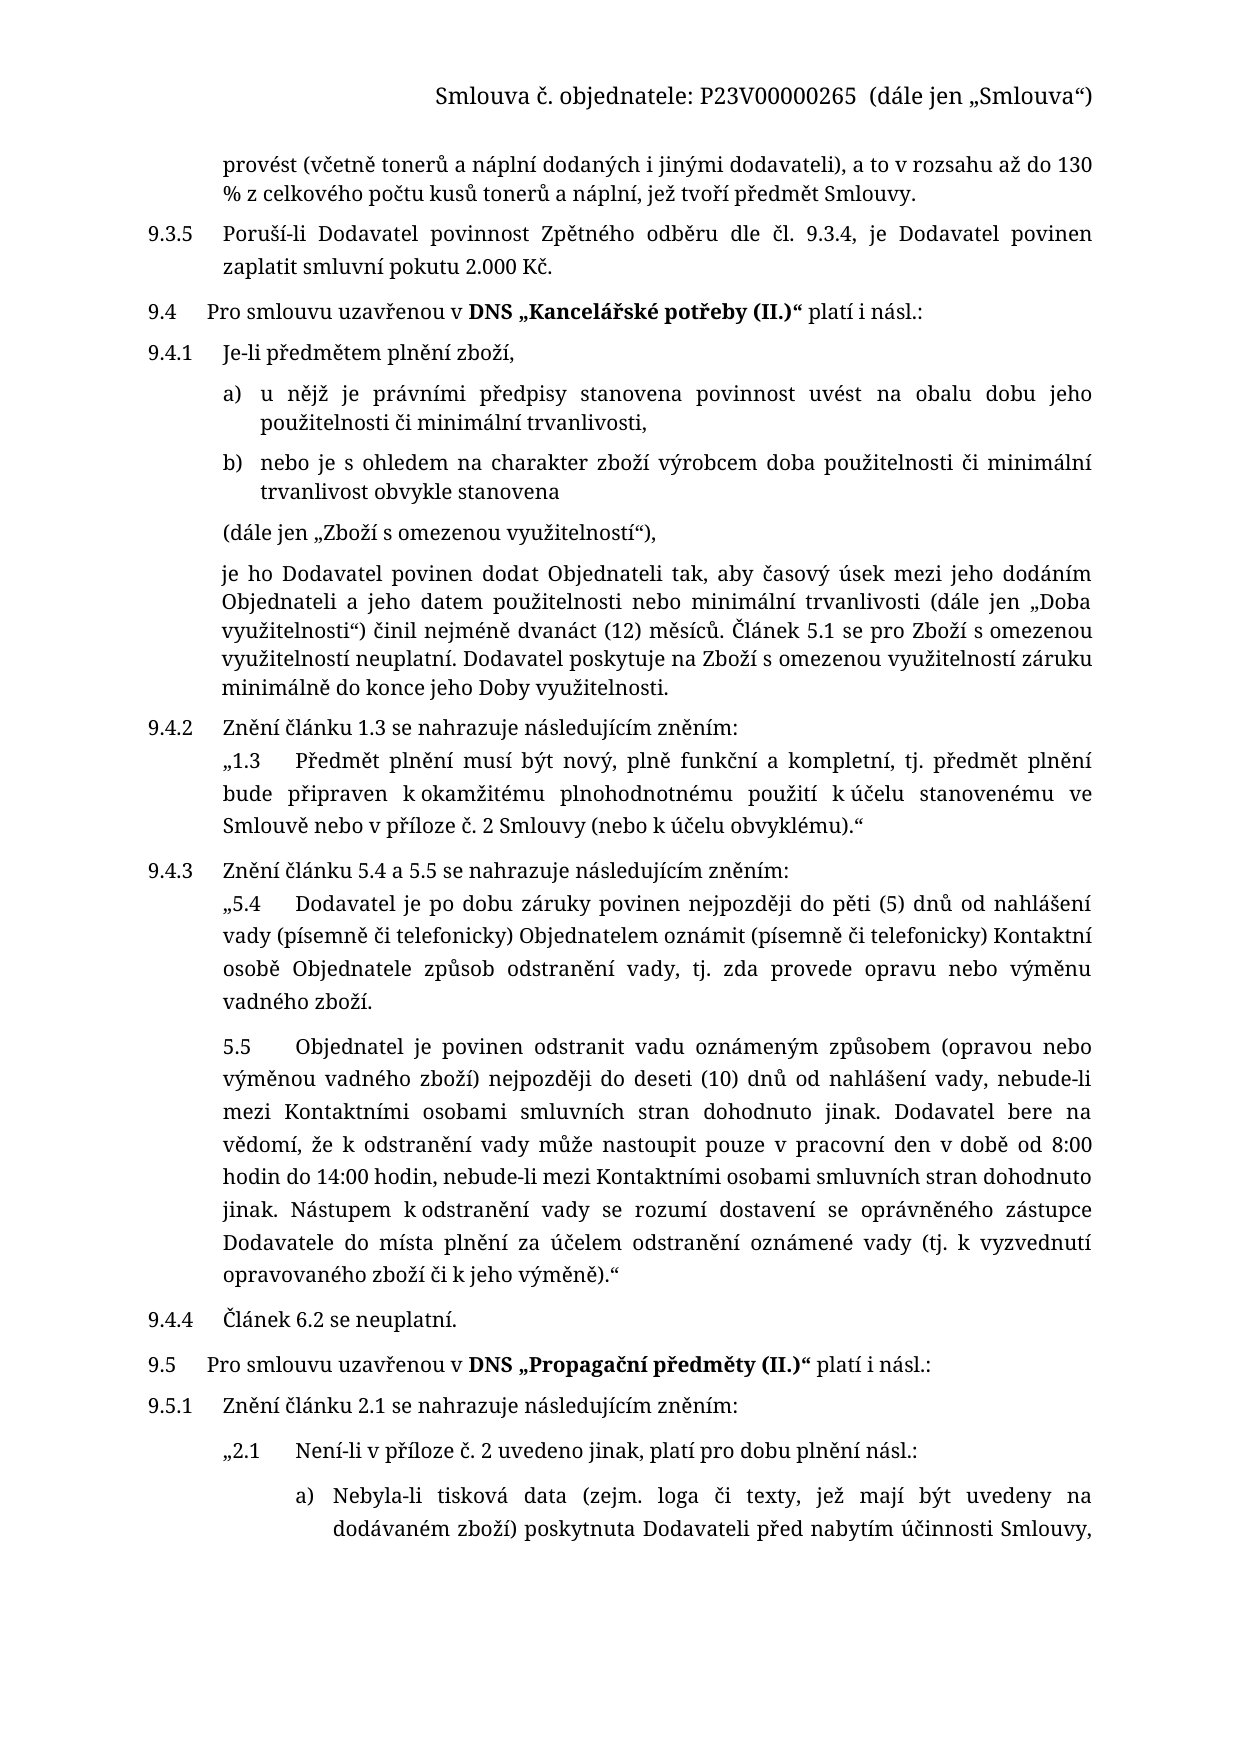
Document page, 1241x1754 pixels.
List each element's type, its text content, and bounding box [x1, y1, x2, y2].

list „2.1 Není-li v příloze č. 2 uvedeno jinak, platí pro dobu plnění násl.: [223, 1436, 1093, 1465]
text (dále jen „Zboží s omezenou využitelností“), [223, 518, 1093, 546]
list nebo je s ohledem na charakter zboží výrobcem doba použitelnosti či minimální trvanlivost obvykle stanovena [223, 448, 1093, 505]
list Pro smlouvu uzavřenou v DNS „Kancelářské potřeby (II.)“ platí i násl.: [148, 297, 1093, 326]
list u nějž je právními předpisy stanovena povinnost uvést na obalu dobu jeho použitelnosti či minimální trvanlivosti, [223, 379, 1093, 436]
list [148, 150, 1093, 207]
list Poruší-li Dodavatel povinnost Zpětného odběru dle čl. 9.3.4, je Dodavatel povinen zaplatit smluvní pokutu 2.000 Kč. [148, 219, 1093, 281]
list Pro smlouvu uzavřenou v DNS „Propagační předměty (II.)“ platí i násl.: [148, 1350, 1093, 1379]
text je ho Dodavatel povinen dodat Objednateli tak, aby časový úsek mezi jeho dodáním Objednateli a jeho datem použitelnosti nebo minimální trvanlivosti (dále jen „Doba využitelnosti“) činil nejméně dvanáct (12) měsíců. Článek 5.1 se pro Zboží s omezenou využitelností neuplatní. Dodavatel poskytuje na Zboží s omezenou využitelností záruku minimálně do konce jeho Doby využitelnosti. [221, 559, 1093, 701]
list Článek 6.2 se neuplatní. [148, 1305, 1093, 1334]
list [295, 1482, 1093, 1543]
list Je-li předmětem plnění zboží, [148, 338, 1093, 367]
list „1.3 Předmět plnění musí být nový, plně funkční a kompletní, tj. předmět plnění bude připraven k okamžitému plnohodnotnému použití k účelu stanovenému ve Smlouvě nebo v příloze č. 2 Smlouvy (nebo k účelu obvyklému).“ [223, 746, 1093, 840]
list Znění článku 2.1 se nahrazuje následujícím zněním: [148, 1391, 1093, 1420]
list Znění článku 5.4 a 5.5 se nahrazuje následujícím zněním: [148, 856, 1093, 885]
list Znění článku 1.3 se nahrazuje následujícím zněním: [148, 713, 1093, 742]
list 5.5 Objednatel je povinen odstranit vadu oznámeným způsobem (opravou nebo výměnou vadného zboží) nejpozději do deseti (10) dnů od nahlášení vady, nebude-li mezi Kontaktními osobami smluvních stran dohodnuto jinak. Dodavatel bere na vědomí, že k odstranění vady může nastoupit pouze v pracovní den v době od 8:00 hodin do 14:00 hodin, nebude-li mezi Kontaktními osobami smluvních stran dohodnuto jinak. Nástupem k odstranění vady se rozumí dostavení se oprávněného zástupce Dodavatele do místa plnění za účelem odstranění oznámené vady (tj. k vyzvednutí opravovaného zboží či k jeho výměně).“ [223, 1032, 1093, 1289]
list „5.4 Dodavatel je po dobu záruky povinen nejpozději do pěti (5) dnů od nahlášení vady (písemně či telefonicky) Objednatelem oznámit (písemně či telefonicky) Kontaktní osobě Objednatele způsob odstranění vady, tj. zda provede opravu nebo výměnu vadného zboží. [223, 889, 1093, 1015]
